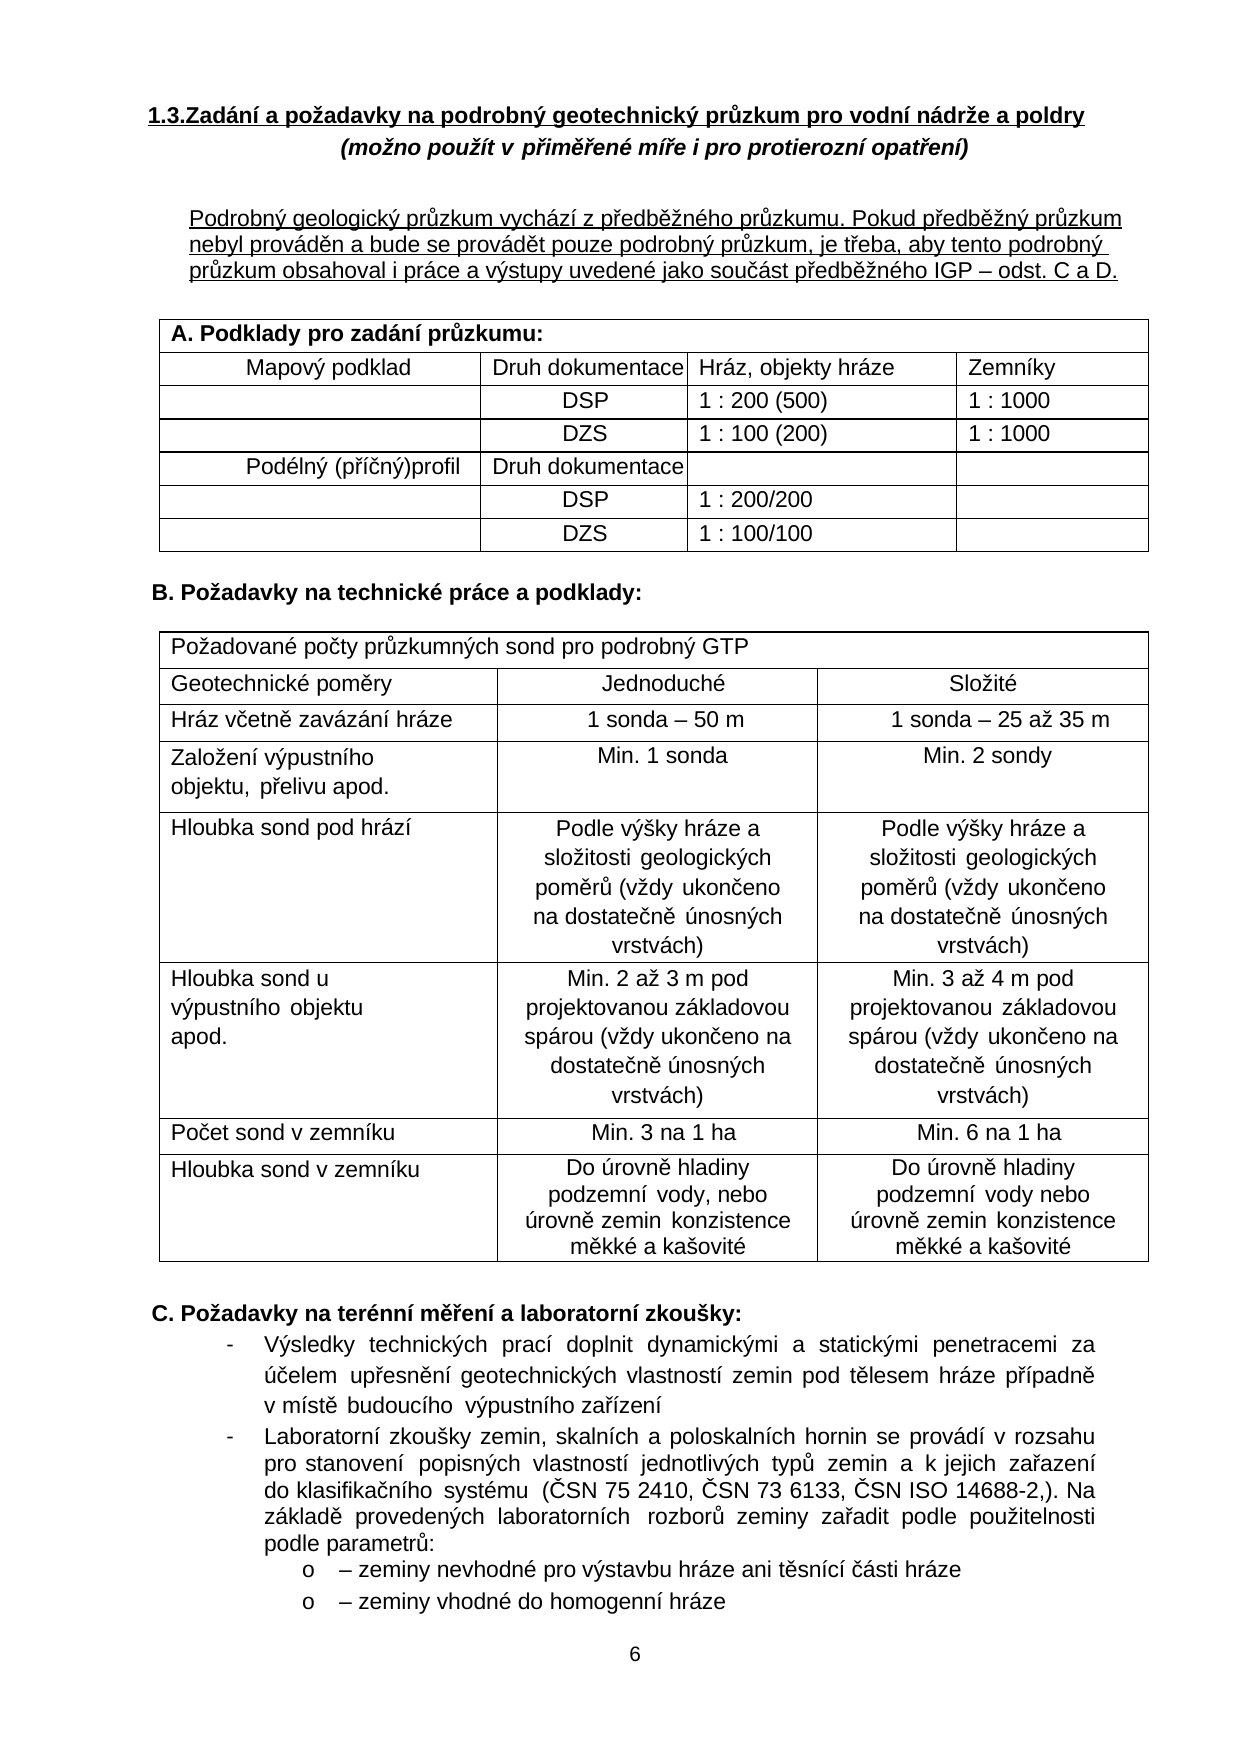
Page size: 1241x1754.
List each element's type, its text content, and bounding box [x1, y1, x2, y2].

table_cell Podle výšky hráze a složitosti geologických poměrů (vždy ukončeno na dostatečně únosných vrstvách) [818, 813, 1148, 962]
table_cell Druh dokumentace [481, 353, 687, 385]
table_cell Min. 6 na 1 ha [818, 1119, 1148, 1154]
table_cell Druh dokumentace [481, 453, 687, 484]
list – zeminy vhodné do homogenní hráze [301, 1588, 1122, 1616]
table_cell [160, 486, 480, 518]
table_cell Hloubka sond v zemníku [160, 1155, 497, 1261]
table_cell [688, 453, 956, 484]
table_cell Zemníky [957, 353, 1148, 385]
table_cell [160, 386, 480, 418]
table_cell 1 : 1000 [957, 420, 1148, 451]
table_cell Hloubka sond u výpustního objektu apod. [160, 963, 497, 1117]
table_cell Min. 1 sonda [498, 742, 817, 812]
table_cell 1 : 200/200 [688, 486, 956, 518]
table_cell Min. 2 až 3 m pod projektovanou základovou spárou (vždy ukončeno na dostatečně únosných vrstvách) [498, 963, 817, 1117]
table_cell Hráz včetně zavázání hráze [160, 705, 497, 741]
text Podrobný geologický průzkum vychází z předběžného průzkumu. Pokud předběžný průzkum nebyl prováděn a bude se provádět pouze podrobný průzkum, je třeba, aby tento podrobný průzkum obsahoval i práce a výstupy uvedené jako součást předběžného IGP – odst. C a D. [189, 204, 1122, 227]
table_cell Min. 2 sondy [818, 742, 1148, 812]
table_cell [160, 519, 480, 551]
table_cell Do úrovně hladiny podzemní vody nebo úrovně zemin konzistence měkké a kašovité [818, 1155, 1148, 1261]
text C. Požadavky na terénní měření a laboratorní zkoušky: [151, 1300, 1122, 1326]
table_cell 1 sonda – 25 až 35 m [818, 705, 1148, 741]
table_cell Založení výpustního objektu, přelivu apod. [160, 742, 497, 812]
table_cell Geotechnické poměry [160, 669, 497, 704]
text Podrobný geologický průzkum vychází z předběžného průzkumu. Pokud předběžný průzkum nebyl prováděn a bude se provádět pouze podrobný průzkum, je třeba, aby tento podrobný průzkum obsahoval i práce a výstupy uvedené jako součást předběžného IGP – odst. C a D. [189, 229, 1122, 283]
table_cell Počet sond v zemníku [160, 1119, 497, 1154]
text 1.3.Zadání a požadavky na podrobný geotechnický průzkum pro vodní nádrže a poldry [148, 102, 1122, 128]
table_cell 1 : 200 (500) [688, 386, 956, 418]
table_cell Hloubka sond pod hrází [160, 813, 497, 962]
list Laboratorní zkoušky zemin, skalních a poloskalních hornin se provádí v rozsahu pro stanovení popisných vlastností jednotlivých typů zemin a k jejich zařazení do klasifikačního systému (ČSN 75 2410, ČSN 73 6133, ČSN ISO 14688-2,). Na základě provedených laboratorních rozborů zeminy zařadit podle použitelnosti podle parametrů: [226, 1422, 1096, 1556]
table_cell Složité [818, 669, 1148, 704]
table_cell Do úrovně hladiny podzemní vody, nebo úrovně zemin konzistence měkké a kašovité [498, 1155, 817, 1261]
table_cell 1 : 1000 [957, 386, 1148, 418]
text (možno použít v přiměřené míře i pro protierozní opatření) [148, 132, 1122, 161]
table_cell Mapový podklad [160, 353, 480, 385]
table_cell Podélný (příčný)profil [160, 453, 480, 484]
table_cell Min. 3 až 4 m pod projektovanou základovou spárou (vždy ukončeno na dostatečně únosných vrstvách) [818, 963, 1148, 1117]
table_cell [160, 420, 480, 451]
table_header A. Podklady pro zadání průzkumu: [160, 320, 1148, 352]
table_cell DZS [481, 519, 687, 551]
table_cell [957, 453, 1148, 484]
table_cell 1 : 100 (200) [688, 420, 956, 451]
table_cell DSP [481, 386, 687, 418]
table_cell Min. 3 na 1 ha [498, 1119, 817, 1154]
table_cell DZS [481, 420, 687, 451]
table_cell 1 : 100/100 [688, 519, 956, 551]
table_cell [957, 486, 1148, 518]
table_cell Jednoduché [498, 669, 817, 704]
table_cell Podle výšky hráze a složitosti geologických poměrů (vždy ukončeno na dostatečně únosných vrstvách) [498, 813, 817, 962]
table_cell [957, 519, 1148, 551]
table_header Požadované počty průzkumných sond pro podrobný GTP [160, 633, 1148, 668]
list – zeminy nevhodné pro výstavbu hráze ani těsnící části hráze [301, 1556, 1122, 1584]
table_cell 1 sonda – 50 m [498, 705, 817, 741]
text B. Požadavky na technické práce a podklady: [151, 579, 1122, 605]
table_cell DSP [481, 486, 687, 518]
table_cell Hráz, objekty hráze [688, 353, 956, 385]
list Výsledky technických prací doplnit dynamickými a statickými penetracemi za účelem upřesnění geotechnických vlastností zemin pod tělesem hráze případně v místě budoucího výpustního zařízení [226, 1331, 1096, 1419]
